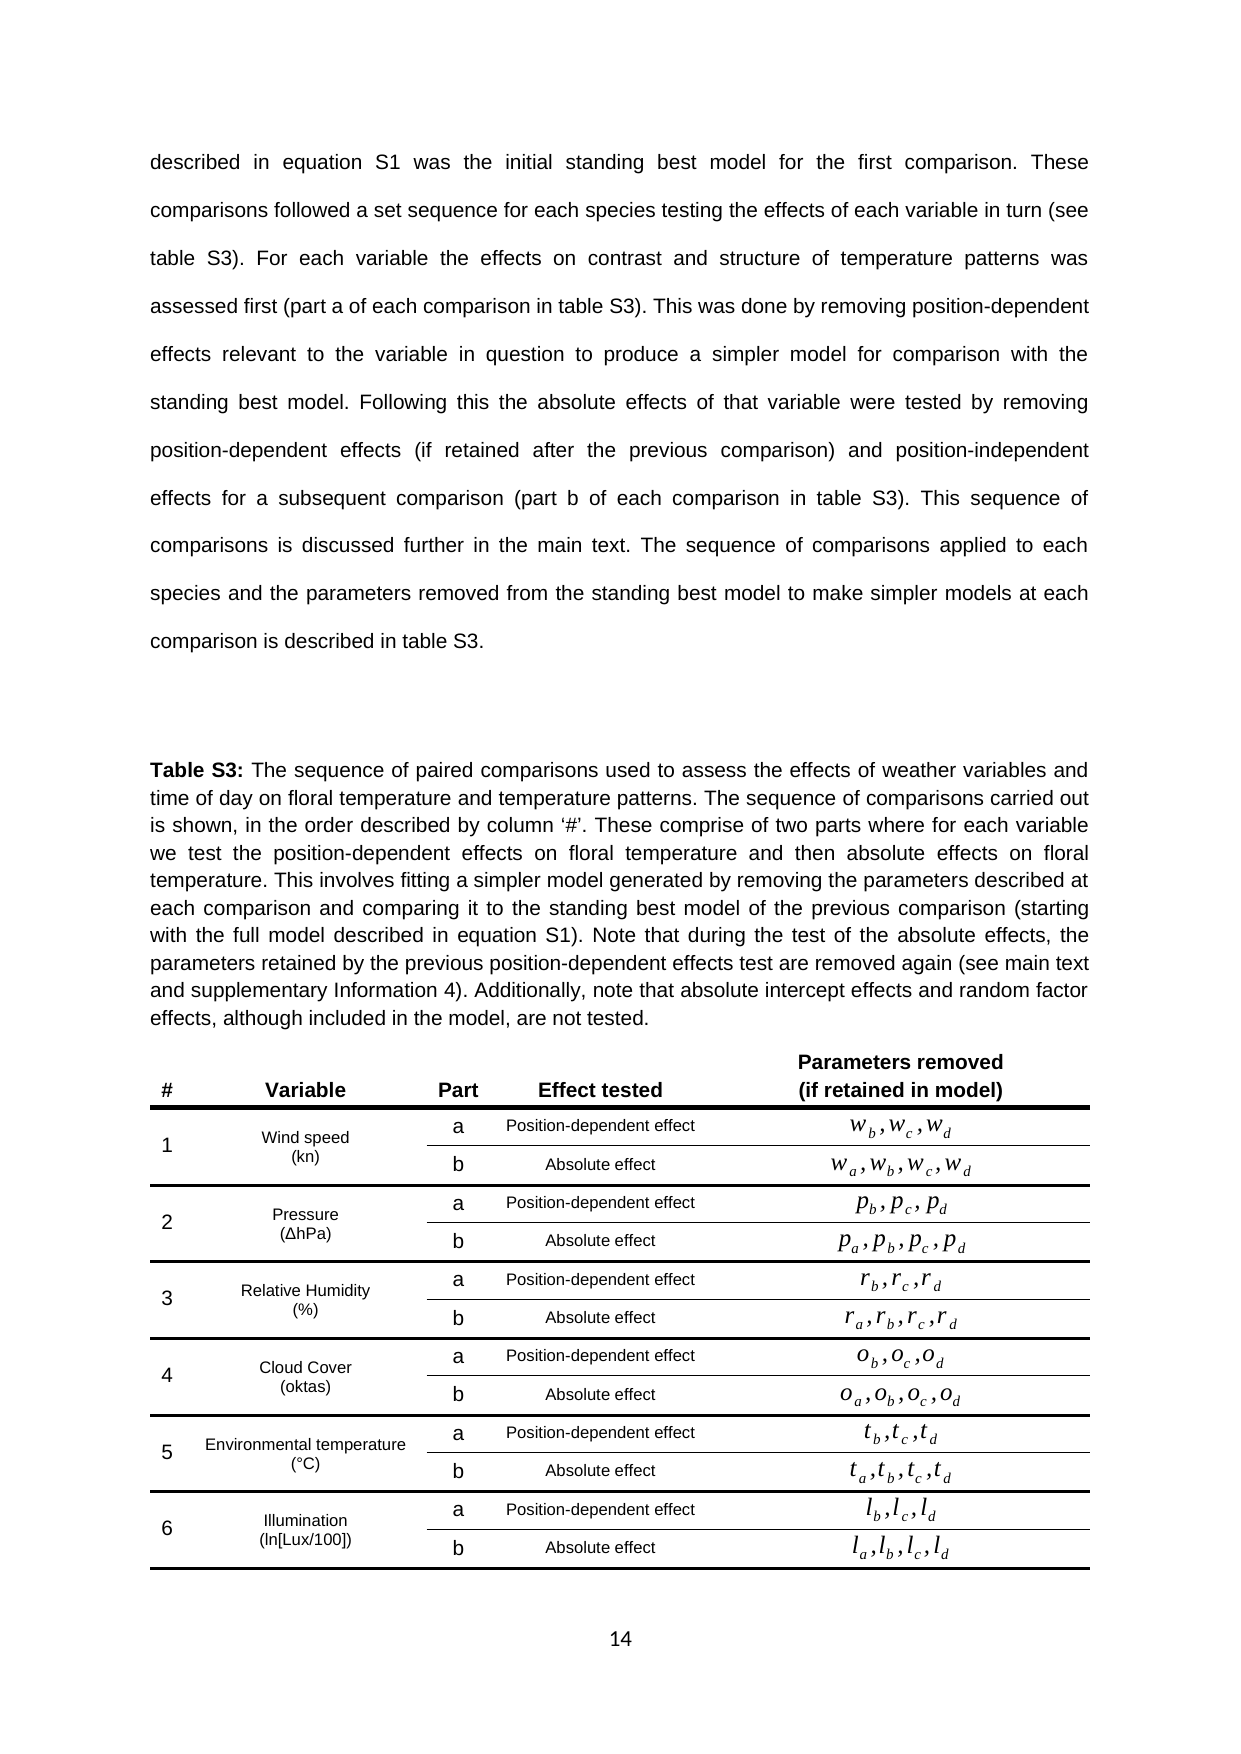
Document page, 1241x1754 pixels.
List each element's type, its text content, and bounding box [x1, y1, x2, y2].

table_cell [711, 1376, 1090, 1413]
table_cell Absolute effect [490, 1376, 711, 1413]
table_cell Wind speed (kn) [184, 1110, 427, 1183]
table_cell b [427, 1223, 490, 1260]
table_cell Absolute effect [490, 1530, 711, 1567]
table_cell Environmental temperature (°C) [184, 1417, 427, 1490]
table_cell [711, 1110, 1090, 1145]
table_cell Absolute effect [490, 1453, 711, 1490]
table_cell Relative Humidity (%) [184, 1263, 427, 1337]
table_cell b [427, 1300, 490, 1337]
table_cell a [427, 1417, 490, 1452]
table_cell [711, 1187, 1090, 1222]
table_cell Absolute effect [490, 1223, 711, 1260]
table_cell Position-dependent effect [490, 1263, 711, 1298]
table_header Part [427, 1050, 490, 1105]
table_cell Position-dependent effect [490, 1340, 711, 1375]
table_header Variable [184, 1050, 427, 1105]
table_cell a [427, 1493, 490, 1528]
table_cell Position-dependent effect [490, 1110, 711, 1145]
table_cell b [427, 1146, 490, 1183]
table_cell 3 [150, 1263, 184, 1337]
text Table S3: The sequence of paired comparisons used to assess the effects of weather variables and time of day on floral temperature and temperature patterns. The sequence of comparisons carried out is shown, in the order described by column ‘#’. These comprise of two parts where for each variable we test the position-dependent effects on floral temperature and then absolute effects on floral temperature. This involves fitting a simpler model generated by removing the parameters described at each comparison and comparing it to the standing best model of the previous comparison (starting with the full model described in equation S1). Note that during the test of the absolute effects, the parameters retained by the previous position-dependent effects test are removed again (see main text and supplementary Information 4). Additionally, note that absolute intercept effects and random factor effects, although included in the model, are not tested. [150, 758, 1090, 1030]
table_header Parameters removed (if retained in model) [711, 1050, 1090, 1105]
table_cell Position-dependent effect [490, 1187, 711, 1222]
table_cell Position-dependent effect [490, 1493, 711, 1528]
table_cell Pressure (ΔhPa) [184, 1187, 427, 1260]
table_cell [711, 1263, 1090, 1298]
table_header # [150, 1050, 184, 1105]
table_cell [711, 1146, 1090, 1183]
table_cell b [427, 1376, 490, 1413]
table_cell a [427, 1110, 490, 1145]
table_cell [711, 1530, 1090, 1567]
table_cell [711, 1223, 1090, 1260]
table_cell [711, 1417, 1090, 1452]
table_cell a [427, 1340, 490, 1375]
table_cell 6 [150, 1493, 184, 1567]
table_cell 5 [150, 1417, 184, 1490]
table_cell Position-dependent effect [490, 1417, 711, 1452]
table_cell a [427, 1187, 490, 1222]
table_cell b [427, 1530, 490, 1567]
table_cell Absolute effect [490, 1300, 711, 1337]
table_cell Illumination (ln[Lux/100]) [184, 1493, 427, 1567]
table_cell 1 [150, 1110, 184, 1183]
table_cell b [427, 1453, 490, 1490]
table_header Effect tested [490, 1050, 711, 1105]
table_cell Cloud Cover (oktas) [184, 1340, 427, 1413]
table_cell Absolute effect [490, 1146, 711, 1183]
table_cell [711, 1453, 1090, 1490]
table_cell [711, 1493, 1090, 1528]
table_cell 4 [150, 1340, 184, 1413]
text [150, 150, 1090, 653]
table_cell [711, 1340, 1090, 1375]
table_cell 2 [150, 1187, 184, 1260]
table_cell a [427, 1263, 490, 1298]
table_cell [711, 1300, 1090, 1337]
